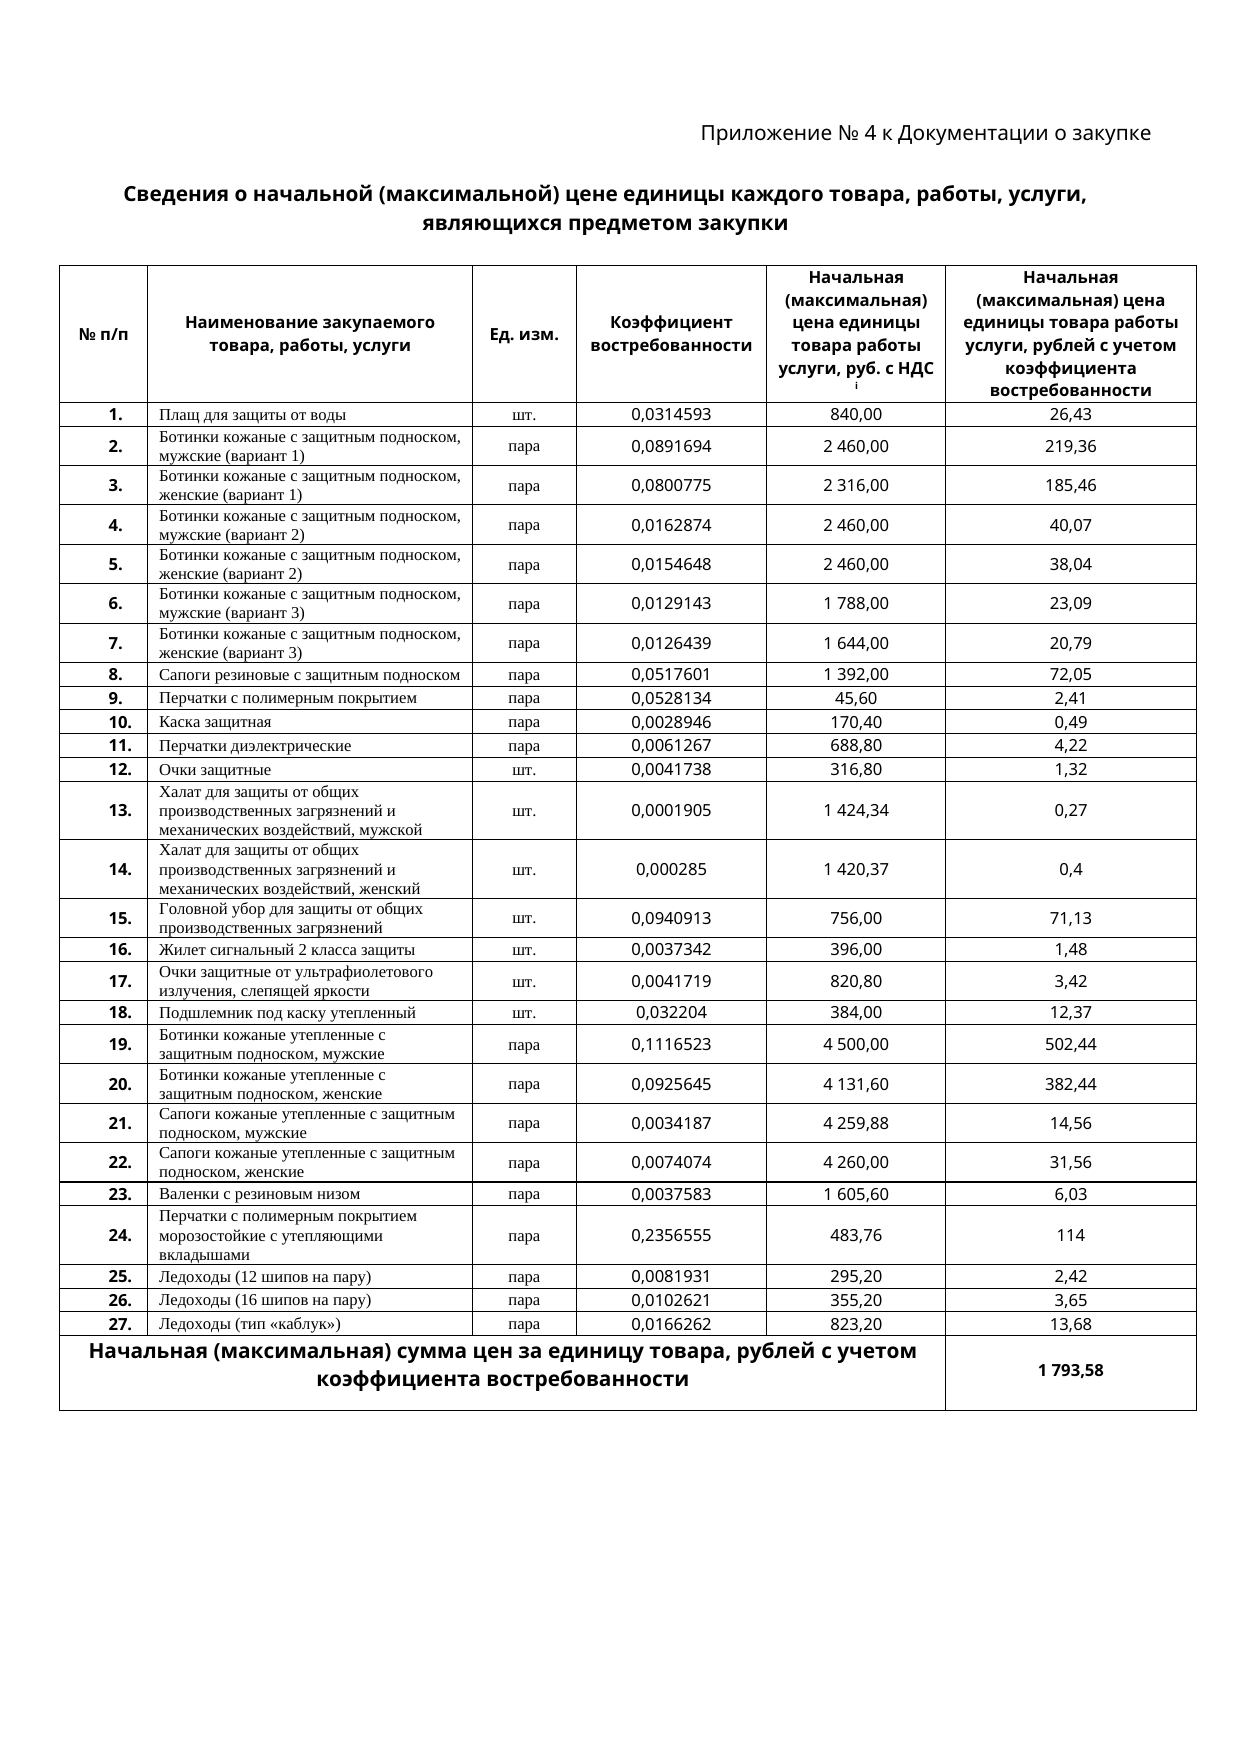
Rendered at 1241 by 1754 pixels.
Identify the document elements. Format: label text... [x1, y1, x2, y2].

table_cell [60, 734, 147, 757]
table_cell Начальная (максимальная) сумма цен за единицу товара, рублей с учетом коэффициента востребованности [60, 1336, 945, 1410]
table_cell Ботинки кожаные утепленные с защитным подноском, женские [148, 1064, 472, 1103]
table_cell 0,0126439 [577, 624, 766, 662]
table_cell Халат для защиты от общих производственных загрязнений и механических воздействий, женский [148, 840, 472, 898]
table_cell 316,80 [767, 758, 945, 781]
table_header № п/п [60, 266, 147, 402]
table_cell 840,00 [767, 403, 945, 426]
table_cell пара [473, 663, 576, 686]
table_cell 40,07 [946, 505, 1196, 544]
table_cell 1,32 [946, 758, 1196, 781]
table_cell 483,76 [767, 1206, 945, 1264]
table_cell 355,20 [767, 1289, 945, 1311]
table_cell пара [473, 1206, 576, 1264]
table_cell 0,0081931 [577, 1265, 766, 1287]
table_cell Плащ для защиты от воды [148, 403, 472, 426]
table_cell [60, 505, 147, 544]
table_cell 20,79 [946, 624, 1196, 662]
table_cell [60, 584, 147, 622]
table_cell 185,46 [946, 466, 1196, 504]
table_cell пара [473, 466, 576, 504]
table_cell пара [473, 1143, 576, 1181]
table_cell Очки защитные от ультрафиолетового излучения, слепящей яркости [148, 962, 472, 1000]
table_cell 219,36 [946, 427, 1196, 465]
table_cell шт. [473, 840, 576, 898]
table_header Наименование закупаемого товара, работы, услуги [148, 266, 472, 402]
table_cell 3,42 [946, 962, 1196, 1000]
table_cell 0,0074074 [577, 1143, 766, 1181]
table_cell 2 460,00 [767, 505, 945, 544]
table_cell 396,00 [767, 938, 945, 961]
table_header Коэффициент востребованности [577, 266, 766, 402]
table_cell 0,0314593 [577, 403, 766, 426]
table_cell 756,00 [767, 899, 945, 937]
table_cell пара [473, 1312, 576, 1335]
table_cell 0,27 [946, 782, 1196, 839]
table_cell 1,48 [946, 938, 1196, 961]
table_cell [60, 1104, 147, 1142]
table_cell пара [473, 1025, 576, 1063]
table_cell 384,00 [767, 1001, 945, 1024]
table_cell Ботинки кожаные утепленные с защитным подноском, мужские [148, 1025, 472, 1063]
table_cell шт. [473, 899, 576, 937]
table_cell 23,09 [946, 584, 1196, 622]
table_cell [60, 1064, 147, 1103]
table_cell Валенки с резиновым низом [148, 1183, 472, 1205]
table_cell Ледоходы (16 шипов на пару) [148, 1289, 472, 1311]
table_cell 0,0166262 [577, 1312, 766, 1335]
table_cell [60, 710, 147, 733]
table_cell 1 644,00 [767, 624, 945, 662]
table_cell Ботинки кожаные с защитным подноском, мужские (вариант 3) [148, 584, 472, 622]
table_cell [60, 1025, 147, 1063]
table_cell 0,0129143 [577, 584, 766, 622]
table_cell 0,0001905 [577, 782, 766, 839]
table_cell пара [473, 1064, 576, 1103]
table_cell 0,0940913 [577, 899, 766, 937]
table_cell [60, 403, 147, 426]
table_cell Перчатки диэлектрические [148, 734, 472, 757]
table_cell пара [473, 1104, 576, 1142]
table_cell [60, 1143, 147, 1181]
table_cell [60, 962, 147, 1000]
table_cell Ботинки кожаные с защитным подноском, мужские (вариант 1) [148, 427, 472, 465]
table_cell [60, 427, 147, 465]
table_cell пара [473, 687, 576, 709]
table_cell 26,43 [946, 403, 1196, 426]
table_cell 0,0041719 [577, 962, 766, 1000]
table_cell пара [473, 584, 576, 622]
table_cell [60, 782, 147, 839]
table_cell 72,05 [946, 663, 1196, 686]
table_cell шт. [473, 938, 576, 961]
table_cell 0,0528134 [577, 687, 766, 709]
table_cell Перчатки с полимерным покрытием морозостойкие с утепляющими вкладышами [148, 1206, 472, 1264]
table_cell пара [473, 624, 576, 662]
table_cell пара [473, 505, 576, 544]
table_cell 6,03 [946, 1183, 1196, 1205]
table_cell пара [473, 710, 576, 733]
table_cell Ботинки кожаные с защитным подноском, женские (вариант 1) [148, 466, 472, 504]
table_cell [60, 1312, 147, 1335]
table_cell [60, 1289, 147, 1311]
table_cell Ботинки кожаные с защитным подноском, женские (вариант 2) [148, 545, 472, 583]
table_cell 1 424,34 [767, 782, 945, 839]
table_cell 0,0154648 [577, 545, 766, 583]
table_cell 0,0891694 [577, 427, 766, 465]
table_cell Жилет сигнальный 2 класса защиты [148, 938, 472, 961]
table_cell пара [473, 1289, 576, 1311]
table_cell 0,0034187 [577, 1104, 766, 1142]
table_cell Каска защитная [148, 710, 472, 733]
table_cell [60, 758, 147, 781]
table_cell 0,0037583 [577, 1183, 766, 1205]
table_cell 4 500,00 [767, 1025, 945, 1063]
table_cell Сапоги резиновые с защитным подноском [148, 663, 472, 686]
table_cell 0,0028946 [577, 710, 766, 733]
table_cell 1 605,60 [767, 1183, 945, 1205]
table_cell 2 316,00 [767, 466, 945, 504]
table_cell 0,2356555 [577, 1206, 766, 1264]
table_cell Головной убор для защиты от общих производственных загрязнений [148, 899, 472, 937]
list Приложение № 4 к Документации о закупке [134, 118, 1152, 147]
table_cell 114 [946, 1206, 1196, 1264]
table_cell Ледоходы (12 шипов на пару) [148, 1265, 472, 1287]
table_cell пара [473, 427, 576, 465]
table_cell [60, 1001, 147, 1024]
table_cell Ботинки кожаные с защитным подноском, женские (вариант 3) [148, 624, 472, 662]
table_cell [60, 1265, 147, 1287]
table_cell 4 259,88 [767, 1104, 945, 1142]
table_cell Ботинки кожаные с защитным подноском, мужские (вариант 2) [148, 505, 472, 544]
table_cell 502,44 [946, 1025, 1196, 1063]
table_cell 0,4 [946, 840, 1196, 898]
table_cell 0,0037342 [577, 938, 766, 961]
table_cell шт. [473, 758, 576, 781]
table_cell 170,40 [767, 710, 945, 733]
table_cell 0,032204 [577, 1001, 766, 1024]
table_cell пара [473, 734, 576, 757]
table_cell 0,0800775 [577, 466, 766, 504]
table_cell 71,13 [946, 899, 1196, 937]
table_cell шт. [473, 1001, 576, 1024]
table_cell [60, 663, 147, 686]
table_cell [60, 624, 147, 662]
table_cell 295,20 [767, 1265, 945, 1287]
table_cell пара [473, 1183, 576, 1205]
table_cell 0,0517601 [577, 663, 766, 686]
table_cell 820,80 [767, 962, 945, 1000]
table_cell 1 392,00 [767, 663, 945, 686]
table_cell 4,22 [946, 734, 1196, 757]
table_cell 2 460,00 [767, 545, 945, 583]
table_cell шт. [473, 782, 576, 839]
table_cell пара [473, 1265, 576, 1287]
table_cell 12,37 [946, 1001, 1196, 1024]
table_cell 3,65 [946, 1289, 1196, 1311]
table_cell 0,0102621 [577, 1289, 766, 1311]
table_cell шт. [473, 962, 576, 1000]
table_cell [60, 687, 147, 709]
table_cell 0,1116523 [577, 1025, 766, 1063]
table_cell Перчатки с полимерным покрытием [148, 687, 472, 709]
table_cell 823,20 [767, 1312, 945, 1335]
table_cell 0,0041738 [577, 758, 766, 781]
table_cell 14,56 [946, 1104, 1196, 1142]
table_cell Подшлемник под каску утепленный [148, 1001, 472, 1024]
table_cell [60, 1206, 147, 1264]
table_cell 1 793,58 [946, 1336, 1196, 1410]
table_cell 31,56 [946, 1143, 1196, 1181]
table_cell пара [473, 545, 576, 583]
table_cell [60, 466, 147, 504]
table_cell 688,80 [767, 734, 945, 757]
table_cell Сапоги кожаные утепленные с защитным подноском, мужские [148, 1104, 472, 1142]
table_cell [60, 938, 147, 961]
table_cell 4 260,00 [767, 1143, 945, 1181]
table_cell 38,04 [946, 545, 1196, 583]
table_cell 382,44 [946, 1064, 1196, 1103]
table_cell 0,000285 [577, 840, 766, 898]
table_cell 4 131,60 [767, 1064, 945, 1103]
table_cell [60, 899, 147, 937]
table_cell Очки защитные [148, 758, 472, 781]
table_cell 0,0925645 [577, 1064, 766, 1103]
table_cell 0,0162874 [577, 505, 766, 544]
table_header Начальная (максимальная) цена единицы товара работы услуги, руб. с НДС [767, 266, 945, 402]
table_cell 2 460,00 [767, 427, 945, 465]
table_cell 0,49 [946, 710, 1196, 733]
table_cell шт. [473, 403, 576, 426]
table_header Начальная (максимальная) цена единицы товара работы услуги, рублей с учетом коэффициента востребованности [946, 266, 1196, 402]
table_cell 13,68 [946, 1312, 1196, 1335]
table_cell 45,60 [767, 687, 945, 709]
text Сведения о начальной (максимальной) цене единицы каждого товара, работы, услуги, являющихся предметом закупки [59, 179, 1152, 236]
table_cell 2,42 [946, 1265, 1196, 1287]
table_cell [60, 840, 147, 898]
table_cell [60, 1183, 147, 1205]
table_cell Сапоги кожаные утепленные с защитным подноском, женские [148, 1143, 472, 1181]
table_cell Халат для защиты от общих производственных загрязнений и механических воздействий, мужской [148, 782, 472, 839]
table_cell 0,0061267 [577, 734, 766, 757]
table_cell 1 788,00 [767, 584, 945, 622]
table_header Ед. изм. [473, 266, 576, 402]
table_cell 1 420,37 [767, 840, 945, 898]
table_cell [60, 545, 147, 583]
table_cell Ледоходы (тип «каблук») [148, 1312, 472, 1335]
table_cell 2,41 [946, 687, 1196, 709]
